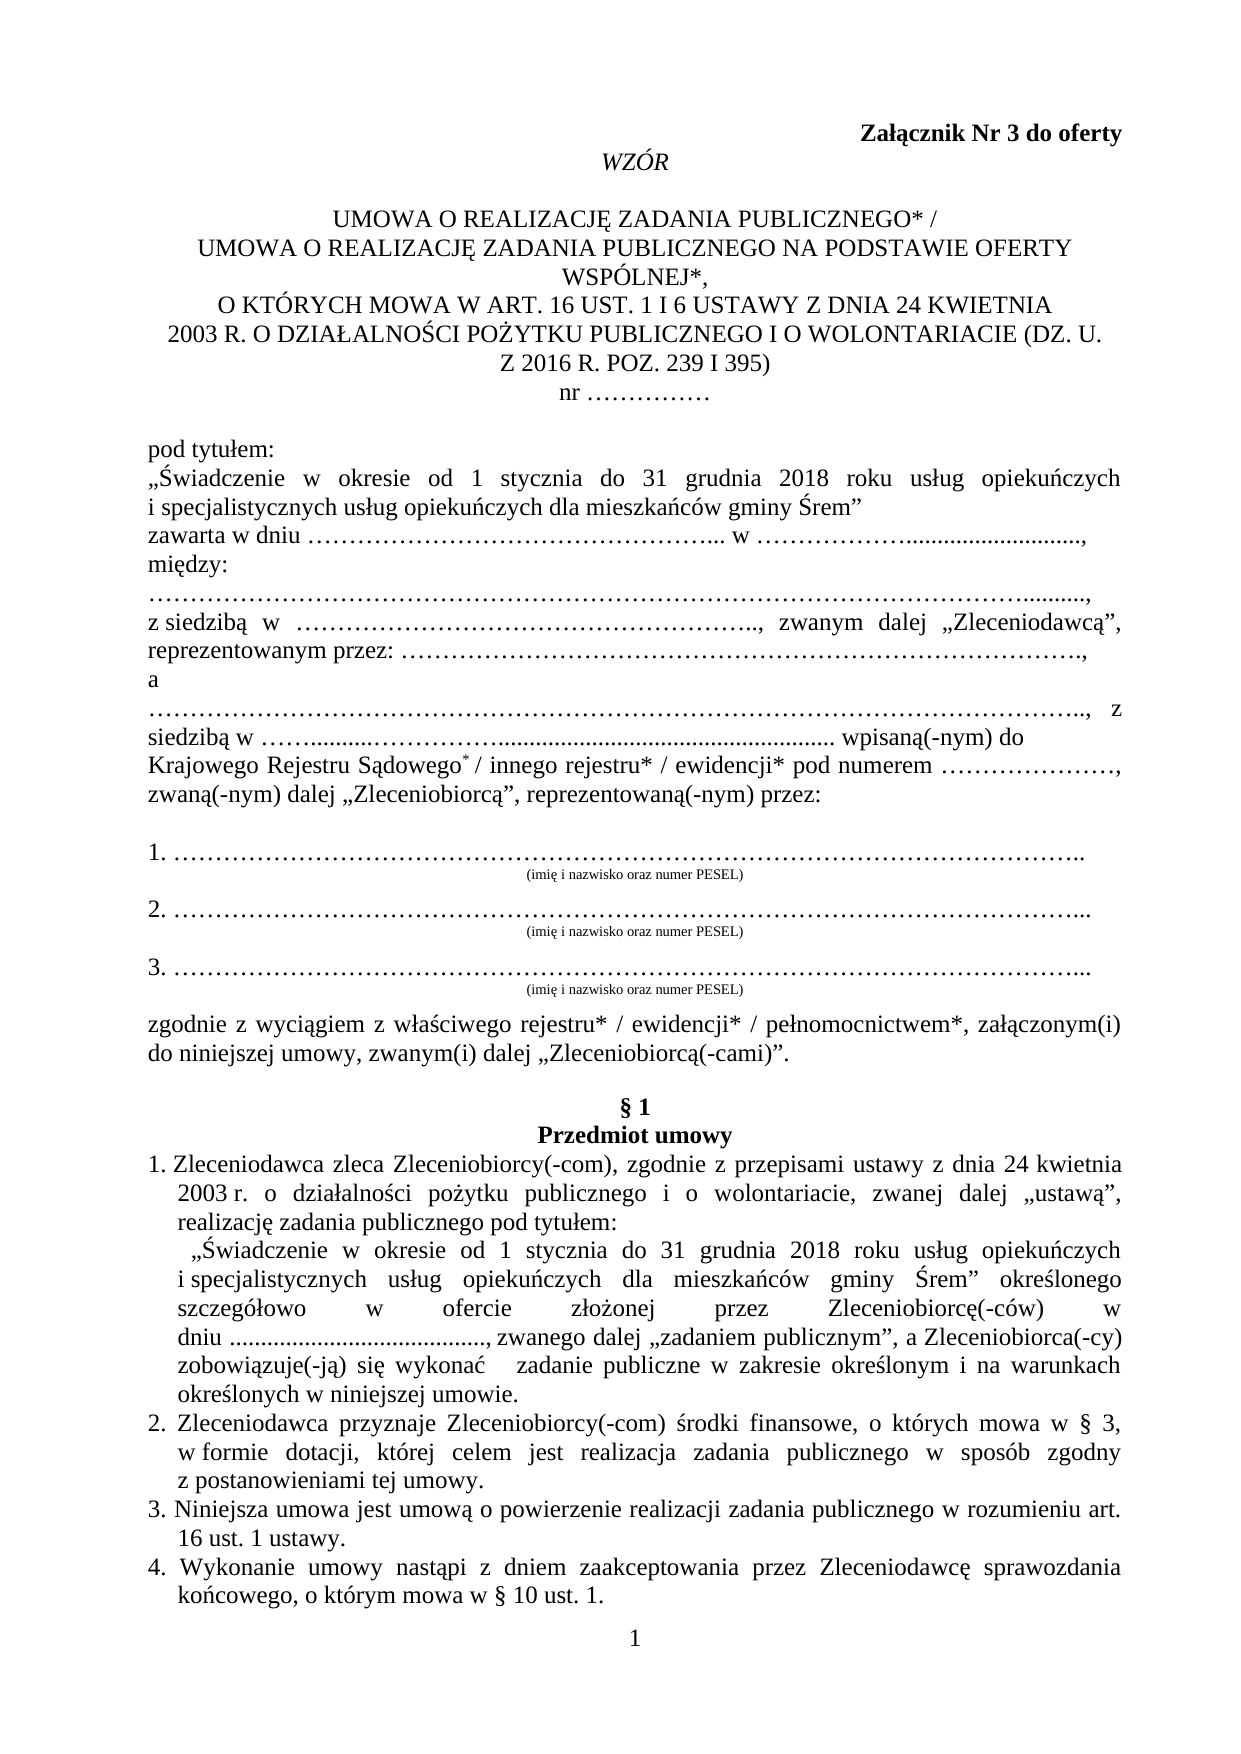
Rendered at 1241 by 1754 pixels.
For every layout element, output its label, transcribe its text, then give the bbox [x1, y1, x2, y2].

text Krajowego Rejestru Sądowego* / innego rejestru* / ewidencji* pod numerem …………………, zwaną(-nym) dalej „Zleceniobiorcą”, reprezentowaną(-nym) przez: [148, 751, 1122, 808]
text UMOWA O REALIZACJĘ ZADANIA PUBLICZNEGO NA PODSTAWIE OFERTY WSPÓLNEJ*, [148, 233, 1122, 291]
text „Świadczenie w okresie od 1 stycznia do 31 grudnia 2018 roku usług opiekuńczych i specjalistycznych usług opiekuńczych dla mieszkańców gminy Śrem” określonego szczegółowo w ofercie złożonej przez Zleceniobiorcę(-ców) w dniu ........................................., zwanego dalej „zadaniem publicznym”, a Zleceniobiorca(-cy) zobowiązuje(-ją) się wykonać zadanie publiczne w zakresie określonym i na warunkach określonych w niniejszej umowie. [162, 1236, 1122, 1408]
text 3. ………………………………………………………………………………………………... [148, 952, 1122, 981]
text 1. Zleceniodawca zleca Zleceniobiorcy(-com), zgodnie z przepisami ustawy z dnia 24 kwietnia 2003 r. o działalności pożytku publicznego i o wolontariacie, zwanej dalej „ustawą”, realizację zadania publicznego pod tytułem: [148, 1149, 1122, 1236]
text O KTÓRYCH MOWA W ART. 16 UST. 1 I 6 USTAWY Z DNIA 24 KWIETNIA 2003 R. O DZIAŁALNOŚCI POŻYTKU PUBLICZNEGO I O WOLONTARIACIE (DZ. U. Z 2016 R. POZ. 239 I 395) [148, 291, 1122, 377]
text a [148, 664, 1122, 693]
text Przedmiot umowy [148, 1121, 1122, 1149]
text UMOWA O REALIZACJĘ ZADANIA PUBLICZNEGO* / [148, 204, 1122, 233]
text nr …………… [148, 377, 1122, 406]
text 4. Wykonanie umowy nastąpi z dniem zaakceptowania przez Zleceniodawcę sprawozdania końcowego, o którym mowa w § 10 ust. 1. [148, 1552, 1122, 1609]
text (imię i nazwisko oraz numer PESEL) [148, 866, 1122, 894]
text § 1 [148, 1092, 1122, 1121]
text WZÓR [148, 147, 1122, 176]
text 2. ………………………………………………………………………………………………... [148, 894, 1122, 923]
text 2. Zleceniodawca przyznaje Zleceniobiorcy(-com) środki finansowe, o których mowa w § 3, w formie dotacji, której celem jest realizacja zadania publicznego w sposób zgodny z postanowieniami tej umowy. [148, 1408, 1122, 1494]
text (imię i nazwisko oraz numer PESEL) [148, 981, 1122, 1009]
text zgodnie z wyciągiem z właściwego rejestru* / ewidencji* / pełnomocnictwem*, załączonym(i) do niniejszej umowy, zwanym(i) dalej „Zleceniobiorcą(-cami)”. [148, 1009, 1122, 1067]
text 3. Niniejsza umowa jest umową o powierzenie realizacji zadania publicznego w rozumieniu art. 16 ust. 1 ustawy. [148, 1494, 1122, 1552]
text (imię i nazwisko oraz numer PESEL) [148, 923, 1122, 952]
text zawarta w dniu …………………………………………... w ………………............................, [148, 521, 1122, 549]
text …………………………………………………………………………………………….........., z siedzibą w ……………………………………………….., zwanym dalej „Zleceniodawcą”, reprezentowanym przez: ………………………………………………………………………., [148, 578, 1122, 664]
text między: [148, 549, 1122, 578]
text „Świadczenie w okresie od 1 stycznia do 31 grudnia 2018 roku usług opiekuńczych i specjalistycznych usług opiekuńczych dla mieszkańców gminy Śrem” [148, 463, 1122, 521]
text Załącznik Nr 3 do oferty [148, 118, 1122, 147]
text pod tytułem: [148, 434, 1122, 463]
text 1. ……………………………………………………………………………………………….. [148, 837, 1122, 866]
text ………………………………………………………………………………………………….., z siedzibą w ……..........……………...................................................... wpisaną(-nym) do [148, 693, 1122, 751]
